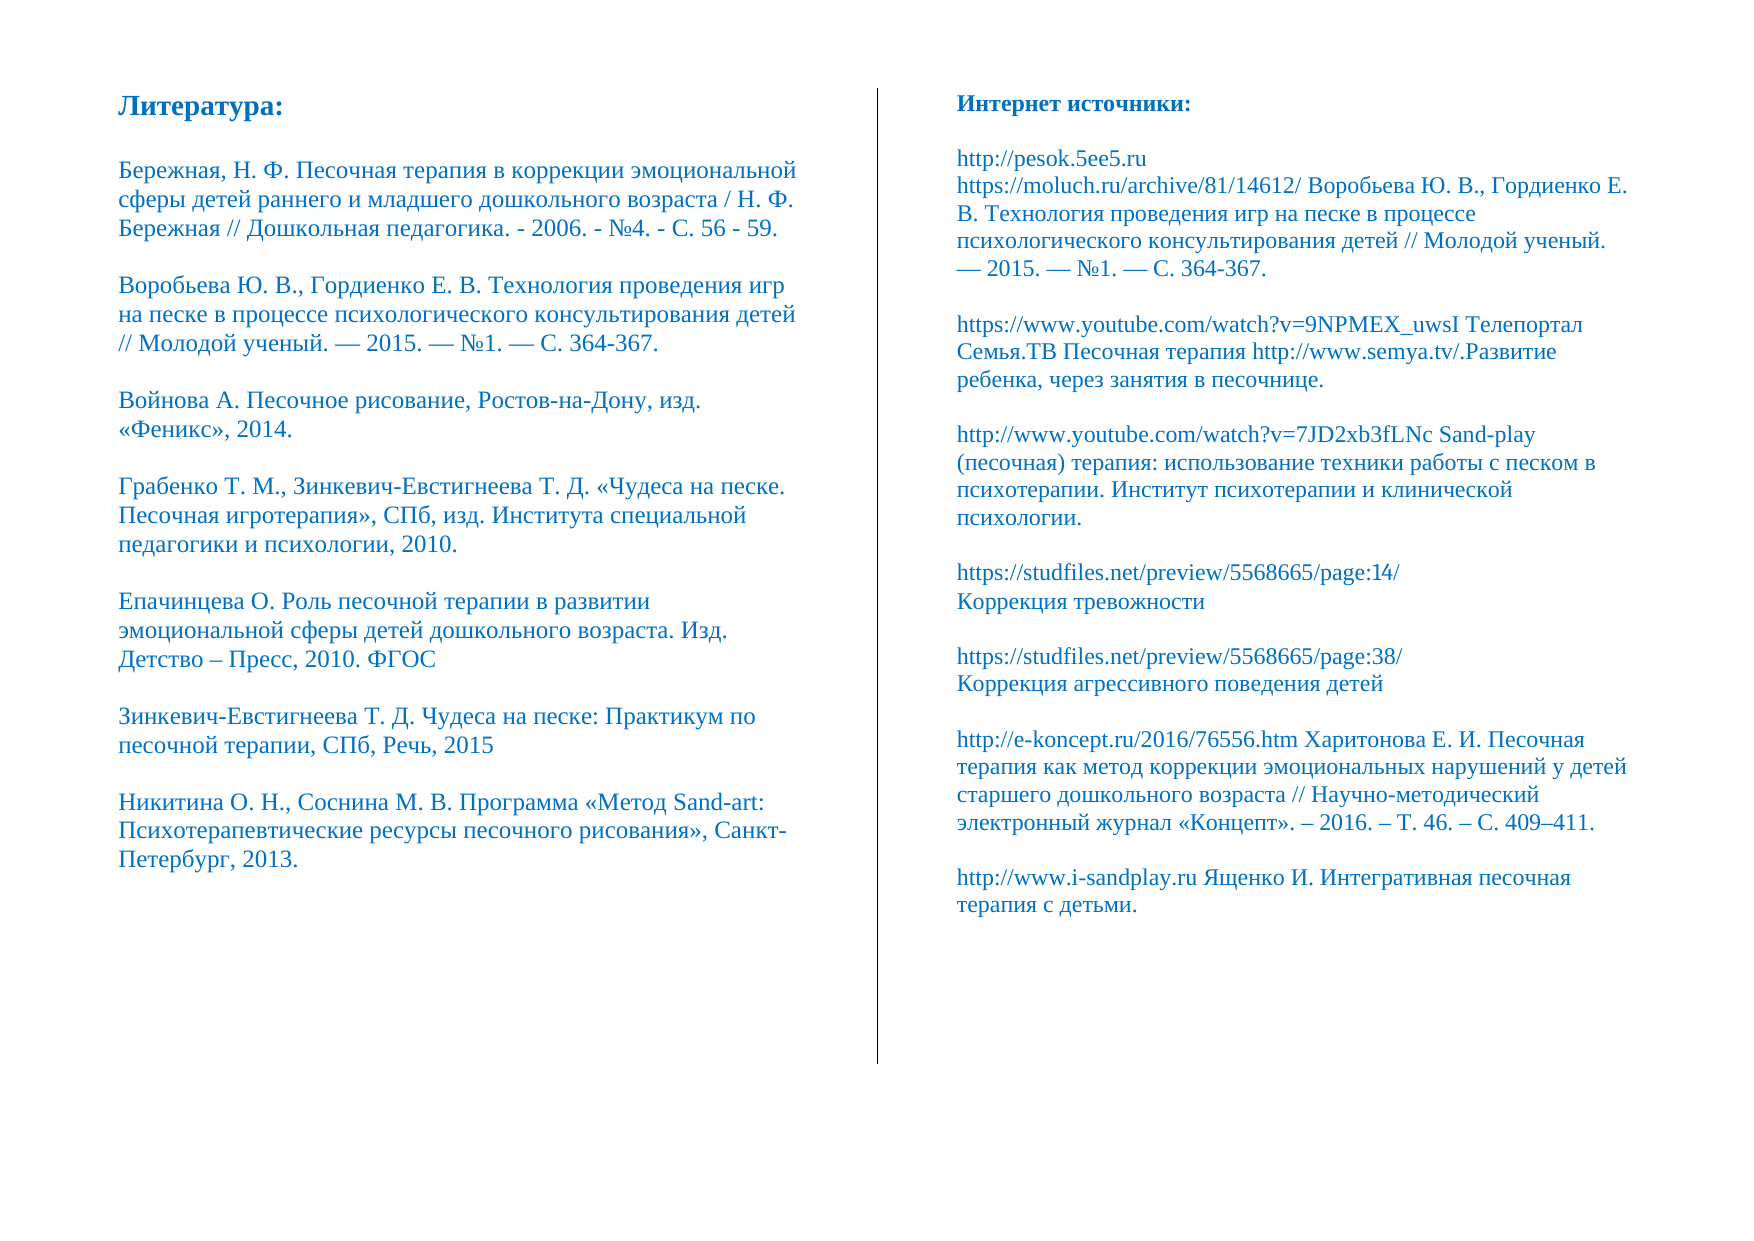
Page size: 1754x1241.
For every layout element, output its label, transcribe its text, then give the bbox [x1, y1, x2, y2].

text Грабенко Т. М., Зинкевич-Евстигнеева Т. Д. «Чудеса на песке. Песочная игротерапия», СПб, изд. Института специальной педагогики и психологии, 2010. [118, 471, 797, 557]
text http://pesok.5ee5.ru [957, 144, 1636, 171]
text Зинкевич-Евстигнеева Т. Д. Чудеса на песке: Практикум по песочной терапии, СПб, Речь, 2015 [118, 701, 797, 759]
text Коррекция тревожности [957, 587, 1636, 614]
text https://moluch.ru/archive/81/14612/ Воробьева Ю. В., Гордиенко Е. В. Технология проведения игр на песке в процессе психологического консультирования детей // Молодой ученый. — 2015. — №1. — С. 364-367. [957, 171, 1636, 282]
text http://www.i-sandplay.ru Ященко И. Интегративная песочная терапия с детьми. [957, 863, 1636, 918]
text https://studfiles.net/preview/5568665/page:14/ [957, 558, 1636, 587]
text Епачинцева О. Роль песочной терапии в развитии эмоциональной сферы детей дошкольного возраста. Изд. Детство – Пресс, 2010. ФГОС [118, 586, 797, 672]
text https://studfiles.net/preview/5568665/page:38/ [957, 642, 1636, 669]
text https://www.youtube.com/watch?v=9NPMEX_uwsI Телепортал Семья.ТВ Песочная терапия http://www.semya.tv/.Развитие ребенка, через занятия в песочнице. [957, 310, 1636, 393]
text http://www.youtube.com/watch?v=7JD2xb3fLNc Sand-play (песочная) терапия: использование техники работы с песком в психотерапии. Институт психотерапии и клинической психологии. [957, 420, 1636, 531]
text Интернет источники: [957, 88, 1636, 116]
text Литература: [118, 88, 797, 122]
text Никитина О. Н., Соснина М. В. Программа «Метод Sand-art: Психотерапевтические ресурсы песочного рисования», Санкт-Петербург, 2013. [118, 787, 797, 873]
text Воробьева Ю. В., Гордиенко Е. В. Технология проведения игр на песке в процессе психологического консультирования детей // Молодой ученый. — 2015. — №1. — С. 364-367. [118, 271, 797, 357]
text Войнова А. Песочное рисование, Ростов-на-Дону, изд. «Феникс», 2014. [118, 386, 797, 443]
text Бережная, Н. Ф. Песочная терапия в коррекции эмоциональной сферы детей раннего и младшего дошкольного возраста / Н. Ф. Бережная // Дошкольная педагогика. - 2006. - №4. - С. 56 - 59. [118, 156, 797, 242]
text Коррекция агрессивного поведения детей [957, 669, 1636, 697]
text http://e-koncept.ru/2016/76556.htm Харитонова Е. И. Песочная терапия как метод коррекции эмоциональных нарушений у детей старшего дошкольного возраста // Научно-методический электронный журнал «Концепт». – 2016. – Т. 46. – С. 409–411. [957, 725, 1636, 835]
